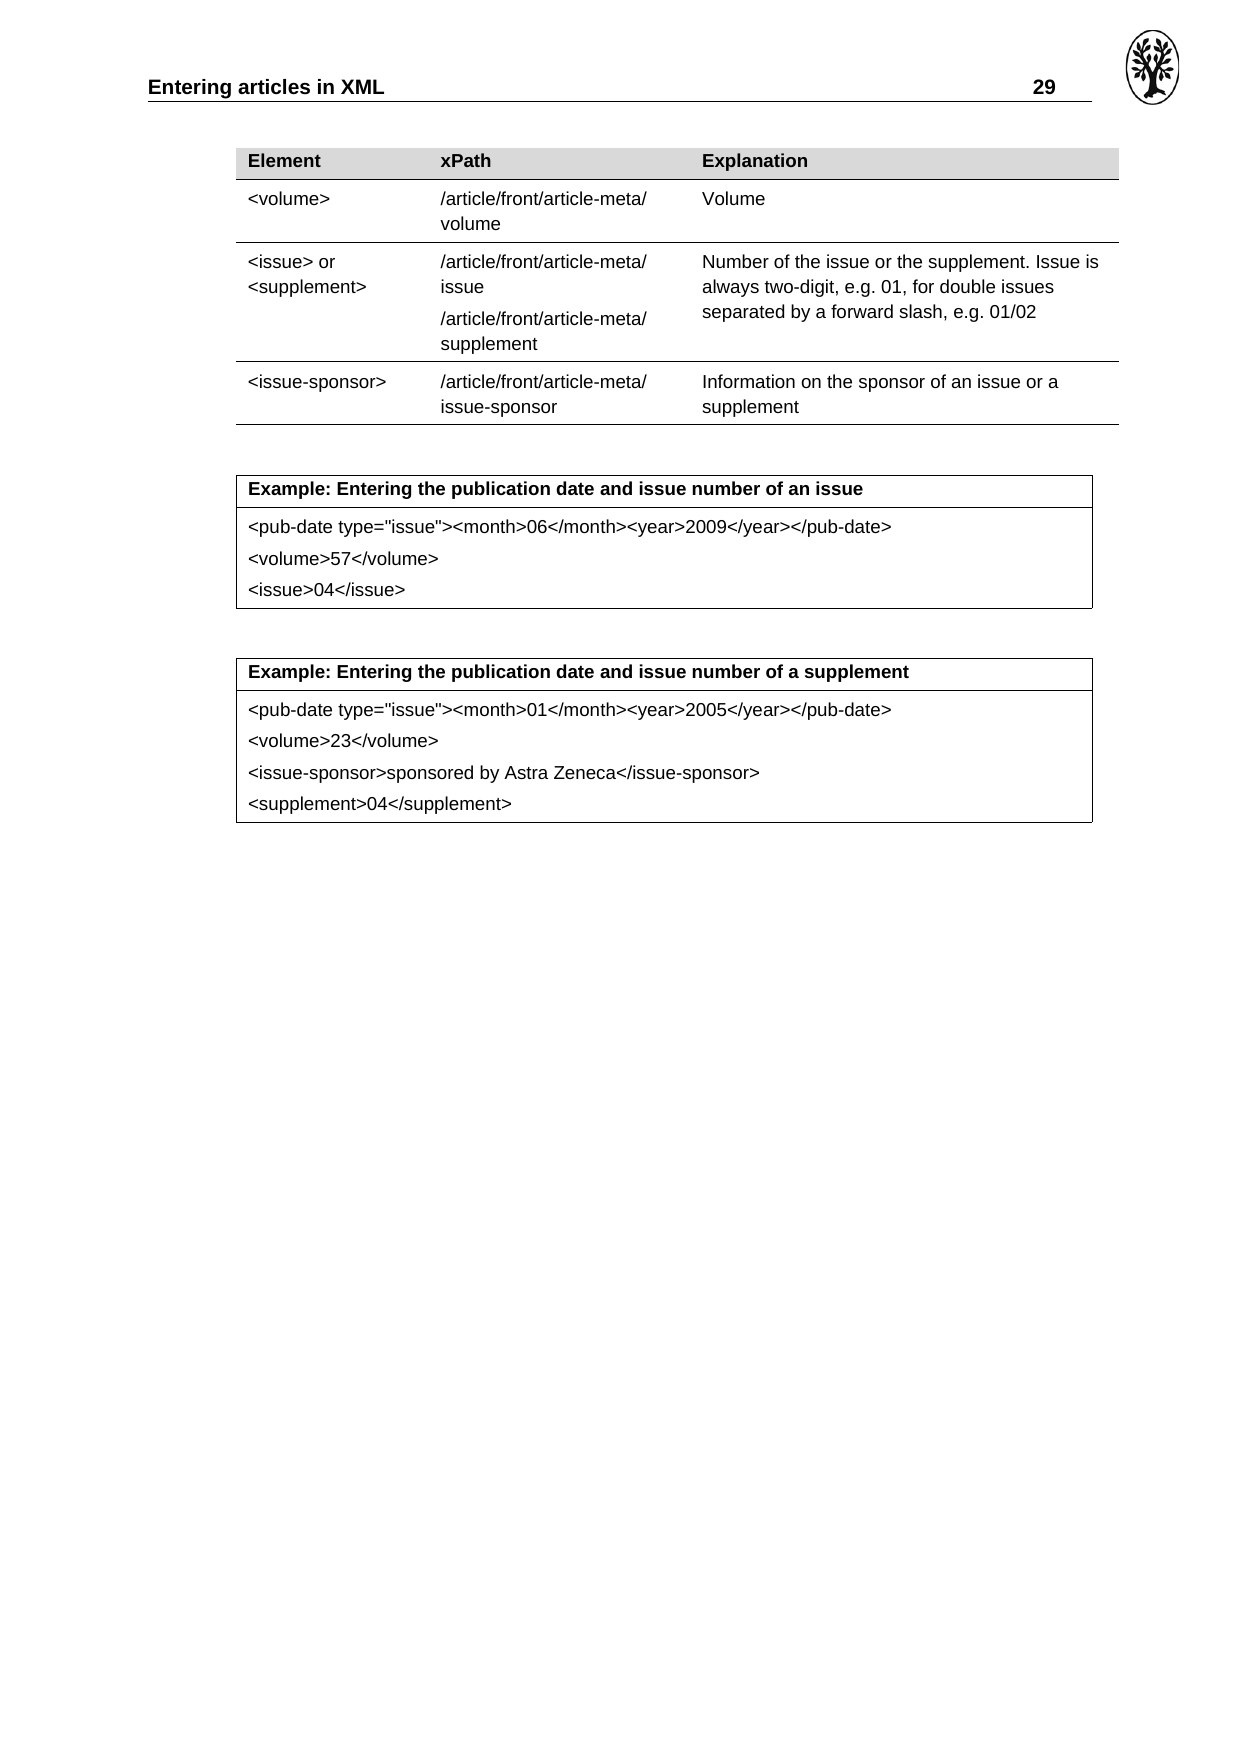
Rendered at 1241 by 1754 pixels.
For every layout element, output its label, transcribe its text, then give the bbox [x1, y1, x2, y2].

table_cell /article/front/article-meta/ issue-sponsor [429, 362, 691, 424]
table_cell <issue-sponsor> [236, 362, 429, 424]
table_header xPath [429, 148, 691, 179]
table_cell <volume> [236, 180, 429, 242]
table_cell <issue> or <supplement> [236, 243, 429, 361]
table_header Example: Entering the publication date and issue number of a supplement [237, 659, 1092, 690]
table_cell Volume [691, 180, 1119, 242]
table_cell <pub-date type="issue"><month>06</month><year>2009</year></pub-date> <volume>57</volume> <issue>04</issue> [237, 508, 1092, 608]
table_header Explanation [691, 148, 1119, 179]
table_cell /article/front/article-meta/ issue /article/front/article-meta/ supplement [429, 243, 691, 361]
table_cell Information on the sponsor of an issue or a supplement [691, 362, 1119, 424]
table_cell Number of the issue or the supplement. Issue is always two-digit, e.g. 01, for double issues separated by a forward slash, e.g. 01/02 [691, 243, 1119, 361]
picture [1125, 30, 1180, 105]
table_header Element [236, 148, 429, 179]
table_cell <pub-date type="issue"><month>01</month><year>2005</year></pub-date> <volume>23</volume> <issue-sponsor>sponsored by Astra Zeneca</issue-sponsor> <supplement>04</supplement> [237, 691, 1092, 822]
table_cell /article/front/article-meta/ volume [429, 180, 691, 242]
table_header Example: Entering the publication date and issue number of an issue [237, 476, 1092, 507]
